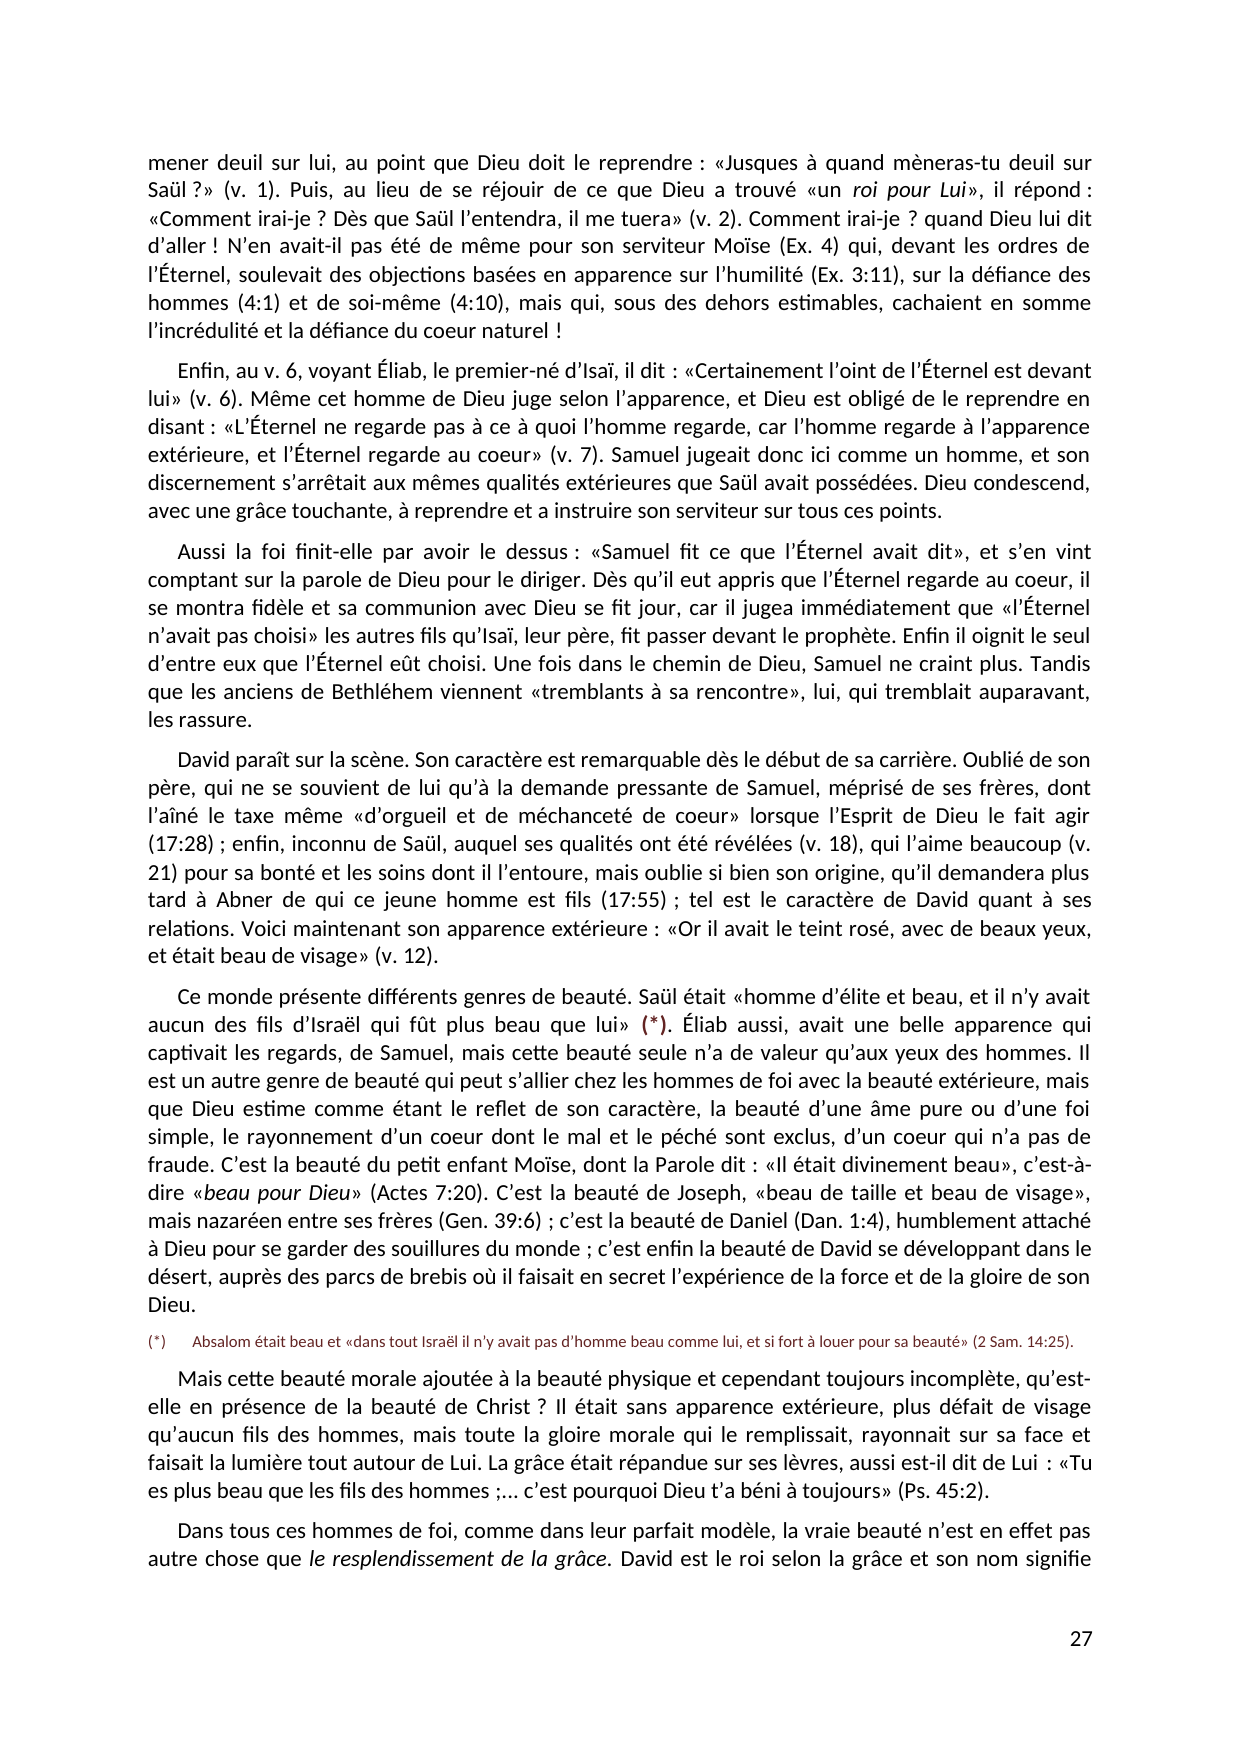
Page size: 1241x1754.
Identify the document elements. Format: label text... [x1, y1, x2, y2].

text Aussi la foi finit-elle par avoir le dessus : «Samuel fit ce que l’Éternel avait dit», et s’en vint comptant sur la parole de Dieu pour le diriger. Dès qu’il eut appris que l’Éternel regarde au coeur, il se montra fidèle et sa communion avec Dieu se fit jour, car il jugea immédiatement que «l’Éternel n’avait pas choisi» les autres fils qu’Isaï, leur père, fit passer devant le prophète. Enfin il oignit le seul d’entre eux que l’Éternel eût choisi. Une fois dans le chemin de Dieu, Samuel ne craint plus. Tandis que les anciens de Bethléhem viennent «tremblants à sa rencontre», lui, qui tremblait auparavant, les rassure. [148, 537, 1093, 733]
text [148, 1516, 1093, 1572]
text (*) Absalom était beau et «dans tout Israël il n’y avait pas d’homme beau comme lui, et si fort à louer pour sa beauté» (2 Sam. 14:25). [148, 1331, 1093, 1351]
text Enfin, au v. 6, voyant Éliab, le premier-né d’Isaï, il dit : «Certainement l’oint de l’Éternel est devant lui» (v. 6). Même cet homme de Dieu juge selon l’apparence, et Dieu est obligé de le reprendre en disant : «L’Éternel ne regarde pas à ce à quoi l’homme regarde, car l’homme regarde à l’apparence extérieure, et l’Éternel regarde au coeur» (v. 7). Samuel jugeait donc ici comme un homme, et son discernement s’arrêtait aux mêmes qualités extérieures que Saül avait possédées. Dieu condescend, avec une grâce touchante, à reprendre et a instruire son serviteur sur tous ces points. [148, 356, 1093, 524]
text Mais cette beauté morale ajoutée à la beauté physique et cependant toujours incomplète, qu’est-elle en présence de la beauté de Christ ? Il était sans apparence extérieure, plus défait de visage qu’aucun fils des hommes, mais toute la gloire morale qui le remplissait, rayonnait sur sa face et faisait la lumière tout autour de Lui. La grâce était répandue sur ses lèvres, aussi est-il dit de Lui : «Tu es plus beau que les fils des hommes ;... c’est pourquoi Dieu t’a béni à toujours» (Ps. 45:2). [148, 1364, 1093, 1504]
text David paraît sur la scène. Son caractère est remarquable dès le début de sa carrière. Oublié de son père, qui ne se souvient de lui qu’à la demande pressante de Samuel, méprisé de ses frères, dont l’aîné le taxe même «d’orgueil et de méchanceté de coeur» lorsque l’Esprit de Dieu le fait agir (17:28) ; enfin, inconnu de Saül, auquel ses qualités ont été révélées (v. 18), qui l’aime beaucoup (v. 21) pour sa bonté et les soins dont il l’entoure, mais oublie si bien son origine, qu’il demandera plus tard à Abner de qui ce jeune homme est fils (17:55) ; tel est le caractère de David quant à ses relations. Voici maintenant son apparence extérieure : «Or il avait le teint rosé, avec de beaux yeux, et était beau de visage» (v. 12). [148, 746, 1093, 970]
text Ce monde présente différents genres de beauté. Saül était «homme d’élite et beau, et il n’y avait aucun des fils d’Israël qui fût plus beau que lui» (*). Éliab aussi, avait une belle apparence qui captivait les regards, de Samuel, mais cette beauté seule n’a de valeur qu’aux yeux des hommes. Il est un autre genre de beauté qui peut s’allier chez les hommes de foi avec la beauté extérieure, mais que Dieu estime comme étant le reflet de son caractère, la beauté d’une âme pure ou d’une foi simple, le rayonnement d’un coeur dont le mal et le péché sont exclus, d’un coeur qui n’a pas de fraude. C’est la beauté du petit enfant Moïse, dont la Parole dit : «Il était divinement beau», c’est-à-dire «beau pour Dieu» (Actes 7:20). C’est la beauté de Joseph, «beau de taille et beau de visage», mais nazaréen entre ses frères (Gen. 39:6) ; c’est la beauté de Daniel (Dan. 1:4), humblement attaché à Dieu pour se garder des souillures du monde ; c’est enfin la beauté de David se développant dans le désert, auprès des parcs de brebis où il faisait en secret l’expérience de la force et de la gloire de son Dieu. [148, 982, 1093, 1318]
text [148, 148, 1093, 344]
